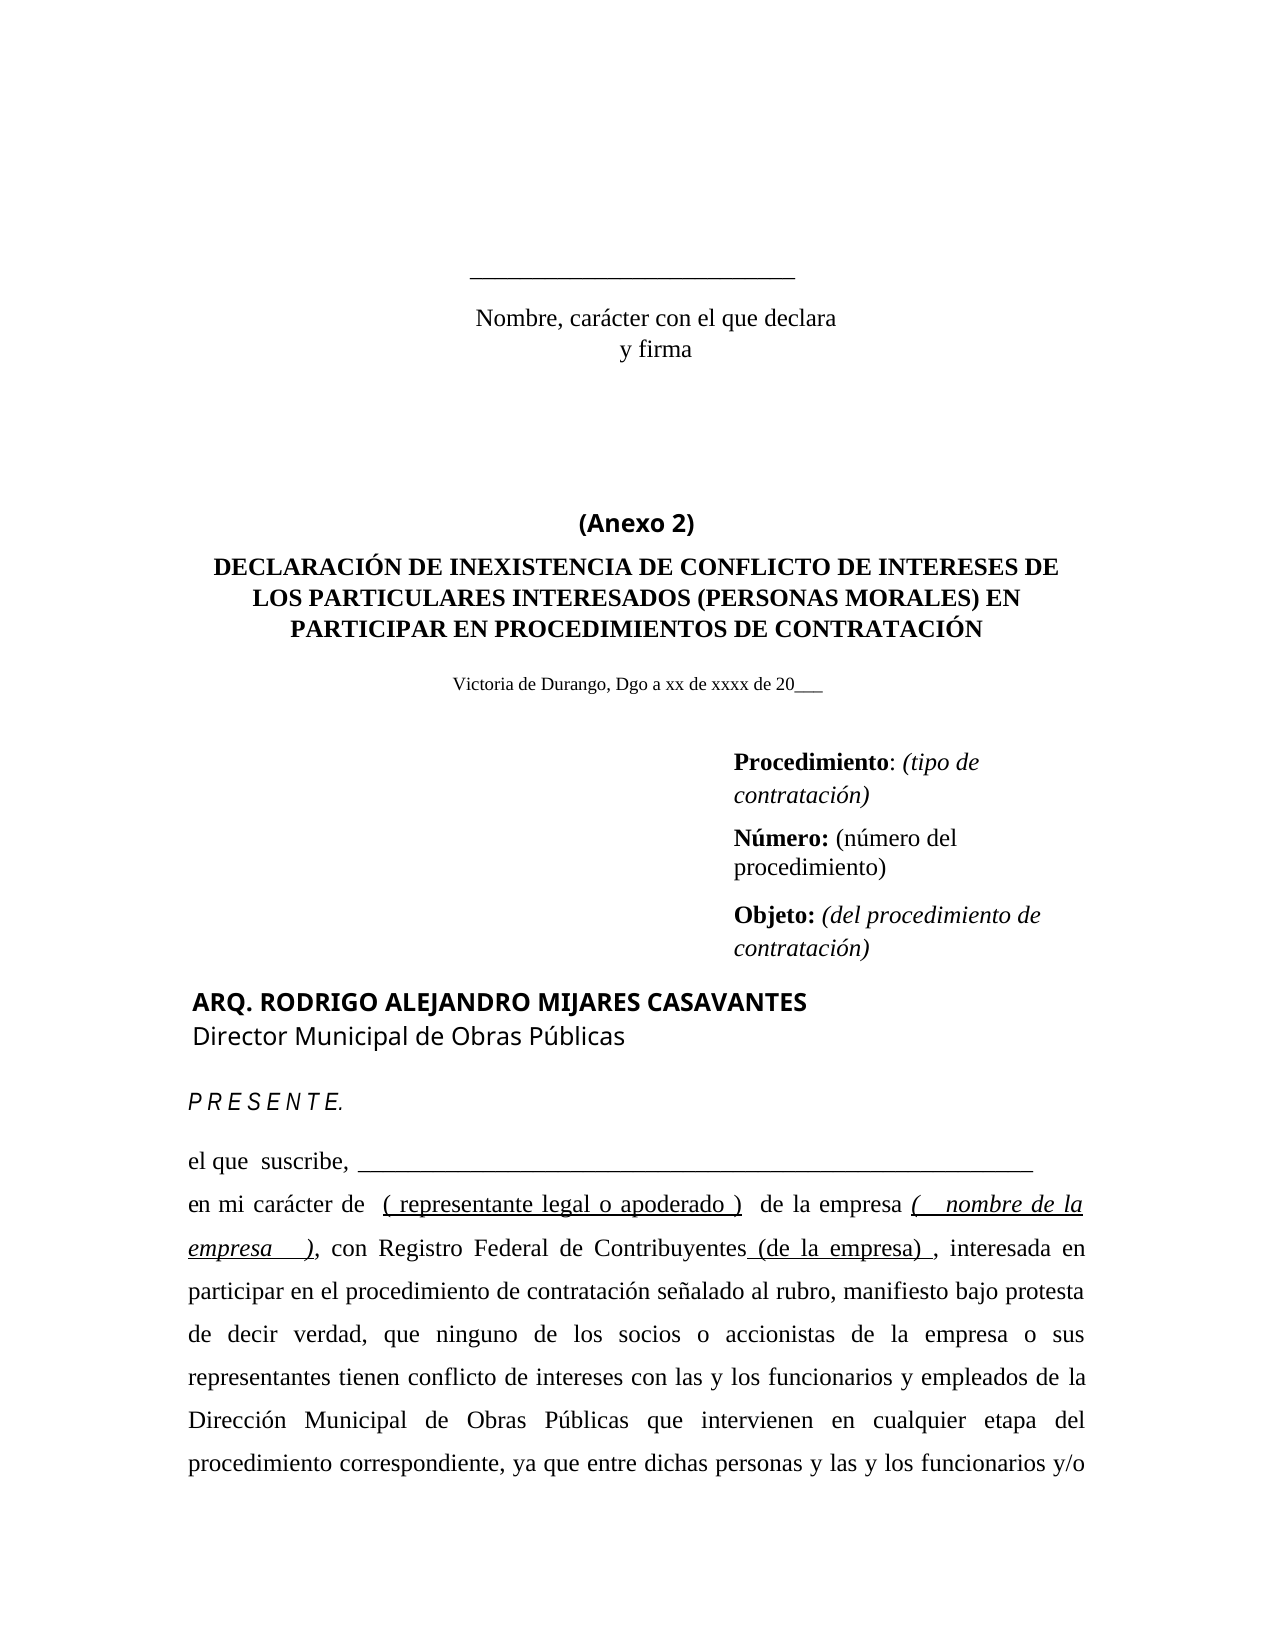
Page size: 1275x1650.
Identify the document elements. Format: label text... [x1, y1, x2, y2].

text Objeto: (del procedimiento de contratación) [733, 900, 1107, 962]
text Número: (número del procedimiento) [733, 823, 1098, 881]
text __________________________ [470, 253, 803, 282]
text P R E S E N T E. [188, 1087, 479, 1115]
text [188, 1189, 1086, 1477]
text ARQ. RODRIGO ALEJANDRO MIJARES CASAVANTES [192, 984, 1098, 1018]
text DECLARACIÓN DE INEXISTENCIA DE CONFLICTO DE INTERESES DE LOS PARTICULARES INTERESADOS (PERSONAS MORALES) EN PARTICIPAR EN PROCEDIMIENTOS DE CONTRATACIÓN [189, 552, 1084, 643]
text Procedimiento: (tipo de contratación) [733, 747, 1093, 809]
text el que suscribe, ______________________________________________________ [188, 1146, 1086, 1175]
text Director Municipal de Obras Públicas [192, 1018, 1098, 1052]
text (Anexo 2) [189, 506, 1084, 540]
text Nombre, carácter con el que declara y firma [470, 303, 842, 363]
text Victoria de Durango, Dgo a xx de xxxx de 20___ [177, 673, 1098, 694]
